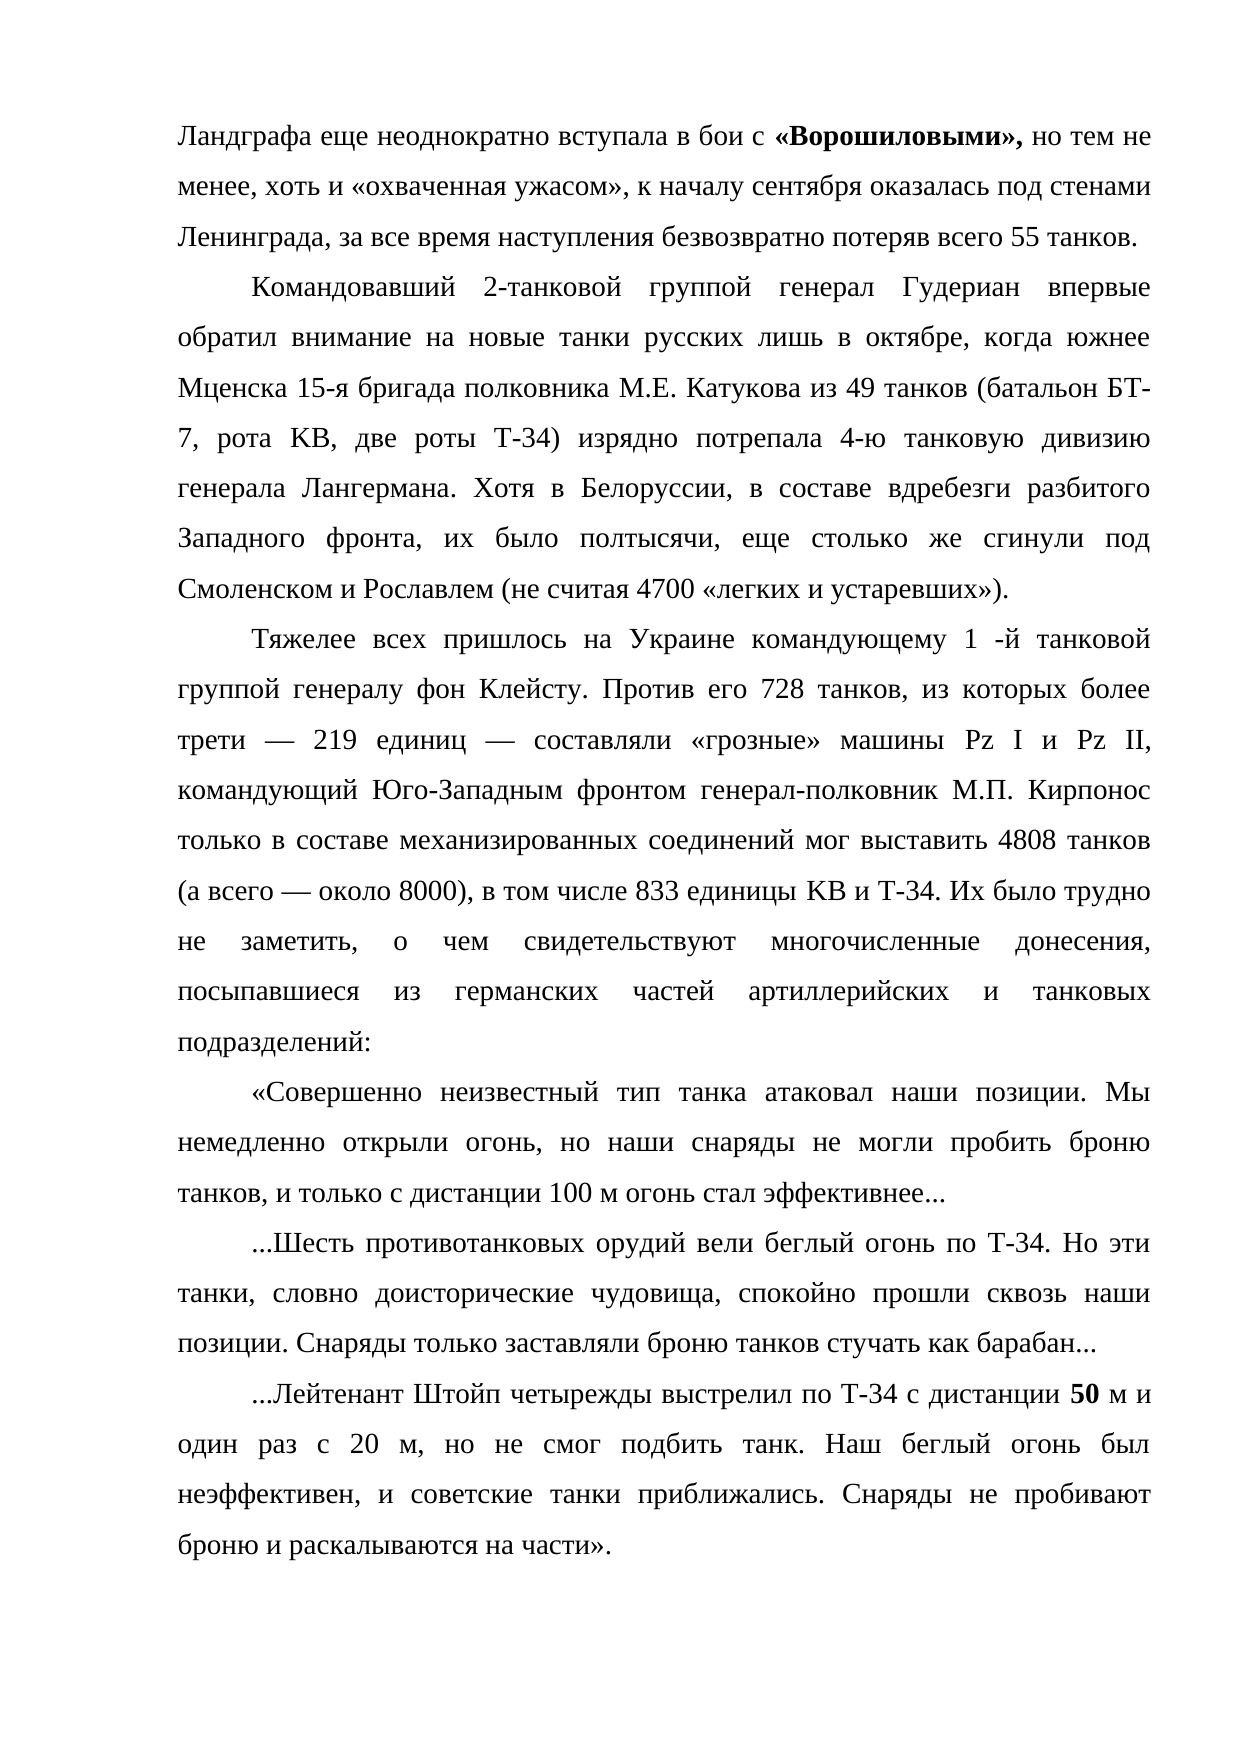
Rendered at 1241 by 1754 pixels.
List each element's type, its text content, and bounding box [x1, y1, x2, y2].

text ...Лейтенант Штойп четырежды выстрелил по Т-34 с дистанции 50 м и один раз с 20 м, но не смог подбить танк. Наш беглый огонь был неэффективен, и советские танки приближались. Снаряды не пробивают броню и раскалываются на части». [177, 1376, 1152, 1560]
text Командовавший 2-танковой группой генерал Гудериан впервые обратил внимание на новые танки русских лишь в октябре, когда южнее Мценска 15-я бригада полковника М.Е. Катукова из 49 танков (батальон БТ-7, рота KB, две роты Т-34) изрядно потрепала 4-ю танковую дивизию генерала Лангермана. Хотя в Белоруссии, в составе вдребезги разбитого Западного фронта, их было полтысячи, еще столько же сгинули под Смоленском и Рославлем (не считая 4700 «легких и устаревших»). [177, 269, 1152, 604]
text ...Шесть противотанковых орудий вели беглый огонь по Т-34. Но эти танки, словно доисторические чудовища, спокойно прошли сквозь наши позиции. Снаряды только заставляли броню танков стучать как барабан... [177, 1225, 1152, 1359]
text «Совершенно неизвестный тип танка атаковал наши позиции. Мы немедленно открыли огонь, но наши снаряды не могли пробить броню танков, и только с дистанции 100 м огонь стал эффективнее... [177, 1074, 1152, 1208]
text Тяжелее всех пришлось на Украине командующему 1 -й танковой группой генералу фон Клейсту. Против его 728 танков, из которых более трети — 219 единиц — составляли «грозные» машины Pz I и Pz II, командующий Юго-Западным фронтом генерал-полковник М.П. Кирпонос только в составе механизированных соединений мог выставить 4808 танков (а всего — около 8000), в том числе 833 единицы KB и Т-34. Их было трудно не заметить, о чем свидетельствуют многочисленные донесения, посыпавшиеся из германских частей артиллерийских и танковых подразделений: [177, 621, 1152, 1057]
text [177, 118, 1152, 252]
